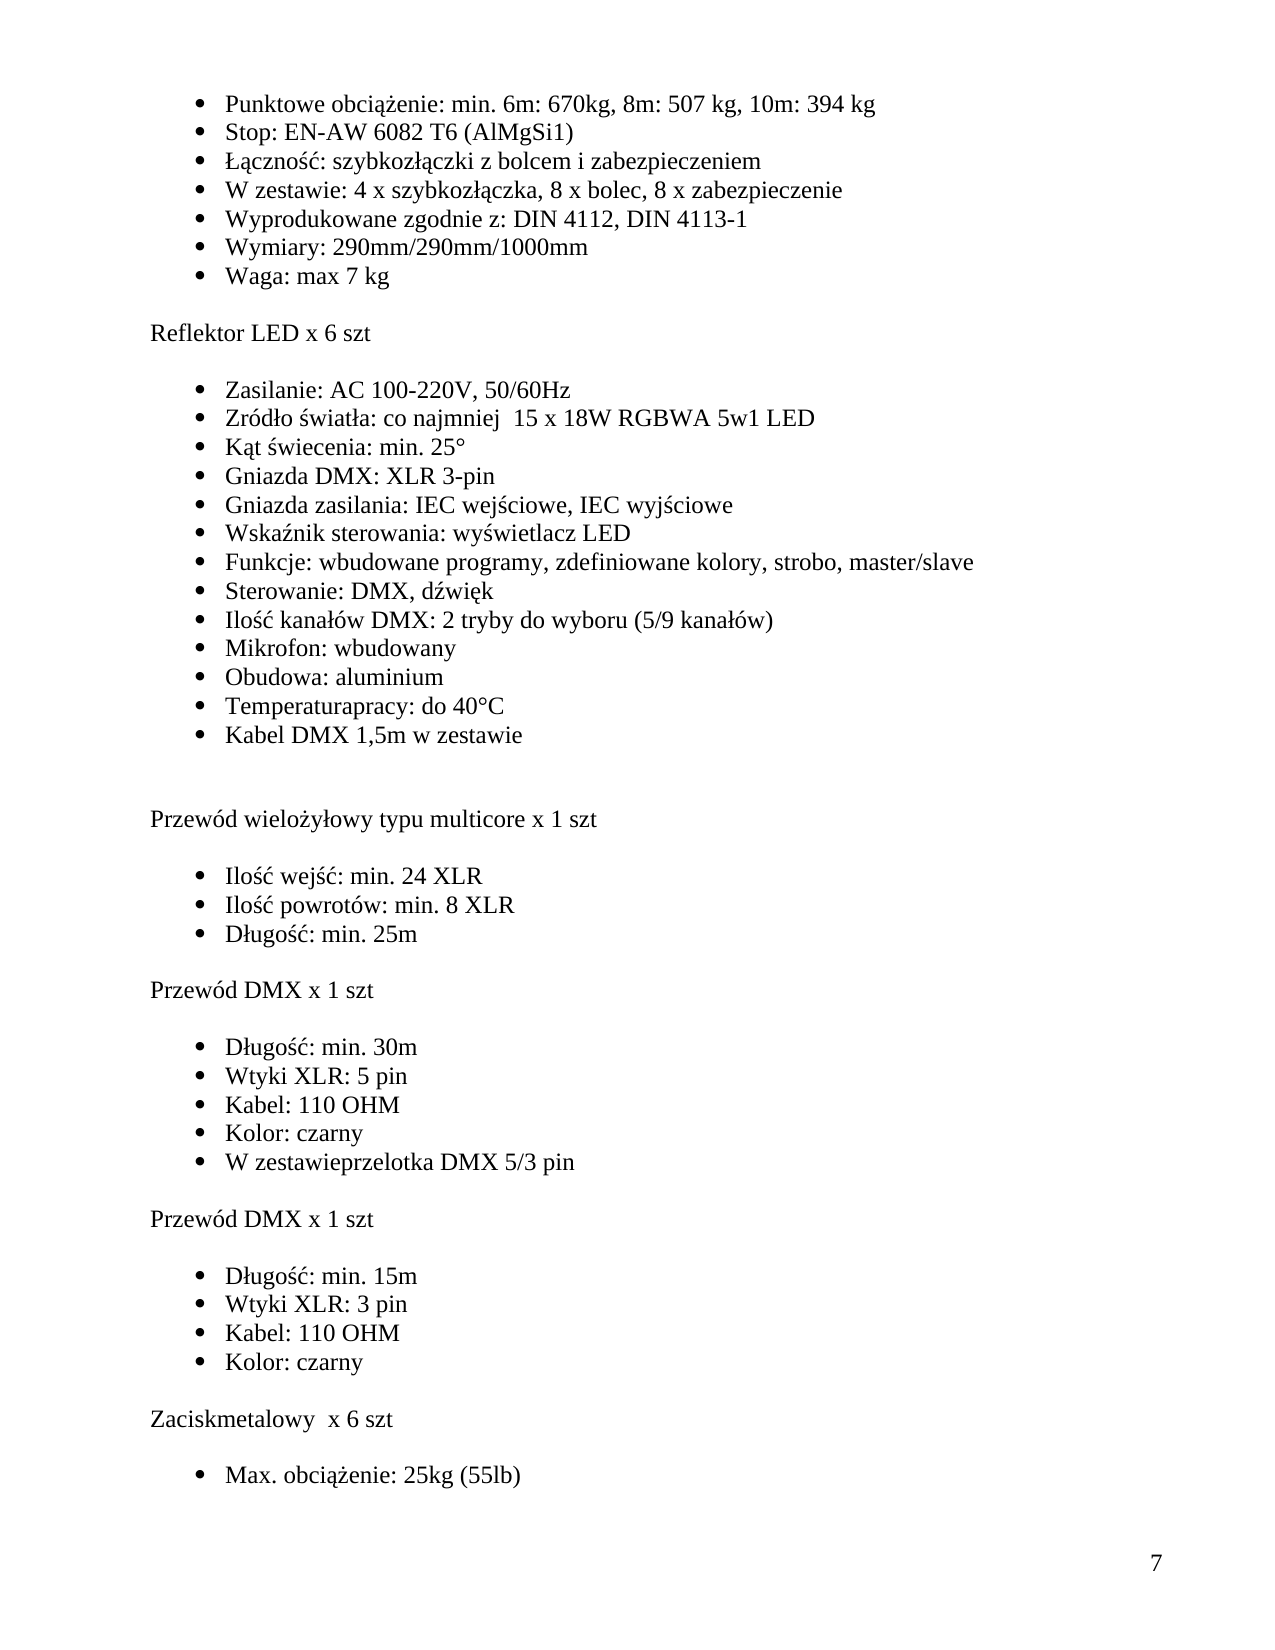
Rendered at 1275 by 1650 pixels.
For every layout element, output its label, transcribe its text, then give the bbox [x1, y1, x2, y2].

list Temperaturapracy: do 40°C [196, 691, 1162, 720]
list Ilość wejść: min. 24 XLR [196, 861, 1162, 890]
list Funkcje: wbudowane programy, zdefiniowane kolory, strobo, master/slave [196, 547, 1162, 576]
list Wymiary: 290mm/290mm/1000mm [196, 232, 1162, 261]
list Ilość powrotów: min. 8 XLR [196, 890, 1162, 919]
list Obudowa: aluminium [196, 662, 1162, 691]
list Wtyki XLR: 3 pin [196, 1289, 1162, 1318]
list Kabel DMX 1,5m w zestawie [196, 720, 1162, 748]
list Max. obciążenie: 25kg (55lb) [196, 1461, 1162, 1489]
list Zródło światła: co najmniej 15 x 18W RGBWA 5w1 LED [196, 403, 1162, 432]
list Kąt świecenia: min. 25° [196, 432, 1162, 461]
list Wtyki XLR: 5 pin [196, 1061, 1162, 1090]
list Długość: min. 15m [196, 1261, 1162, 1289]
list W zestawie: 4 x szybkozłączka, 8 x bolec, 8 x zabezpieczenie [196, 175, 1162, 204]
list Gniazda DMX: XLR 3-pin [196, 461, 1162, 490]
text Przewód DMX x 1 szt [150, 976, 1162, 1004]
list Długość: min. 30m [196, 1032, 1162, 1061]
list Mikrofon: wbudowany [196, 633, 1162, 662]
text Przewód DMX x 1 szt [150, 1204, 1162, 1233]
list Wyprodukowane zgodnie z: DIN 4112, DIN 4113-1 [196, 204, 1162, 232]
list Ilość kanałów DMX: 2 tryby do wyboru (5/9 kanałów) [196, 605, 1162, 633]
list Punktowe obciążenie: min. 6m: 670kg, 8m: 507 kg, 10m: 394 kg [196, 89, 1162, 117]
list Łączność: szybkozłączki z bolcem i zabezpieczeniem [196, 146, 1162, 175]
list Zasilanie: AC 100-220V, 50/60Hz [196, 375, 1162, 403]
list Wskaźnik sterowania: wyświetlacz LED [196, 518, 1162, 547]
text Przewód wielożyłowy typu multicore x 1 szt [150, 804, 1162, 833]
list Kabel: 110 OHM [196, 1318, 1162, 1347]
text Zaciskmetalowy x 6 szt [150, 1404, 1162, 1433]
list Kolor: czarny [196, 1347, 1162, 1376]
list Stop: EN-AW 6082 T6 (AlMgSi1) [196, 117, 1162, 146]
text Reflektor LED x 6 szt [150, 318, 1162, 347]
list W zestawieprzelotka DMX 5/3 pin [196, 1147, 1162, 1176]
list Kolor: czarny [196, 1118, 1162, 1147]
list Waga: max 7 kg [196, 261, 1162, 290]
list Długość: min. 25m [196, 919, 1162, 947]
list Sterowanie: DMX, dźwięk [196, 576, 1162, 605]
list Kabel: 110 OHM [196, 1090, 1162, 1118]
list Gniazda zasilania: IEC wejściowe, IEC wyjściowe [196, 490, 1162, 518]
